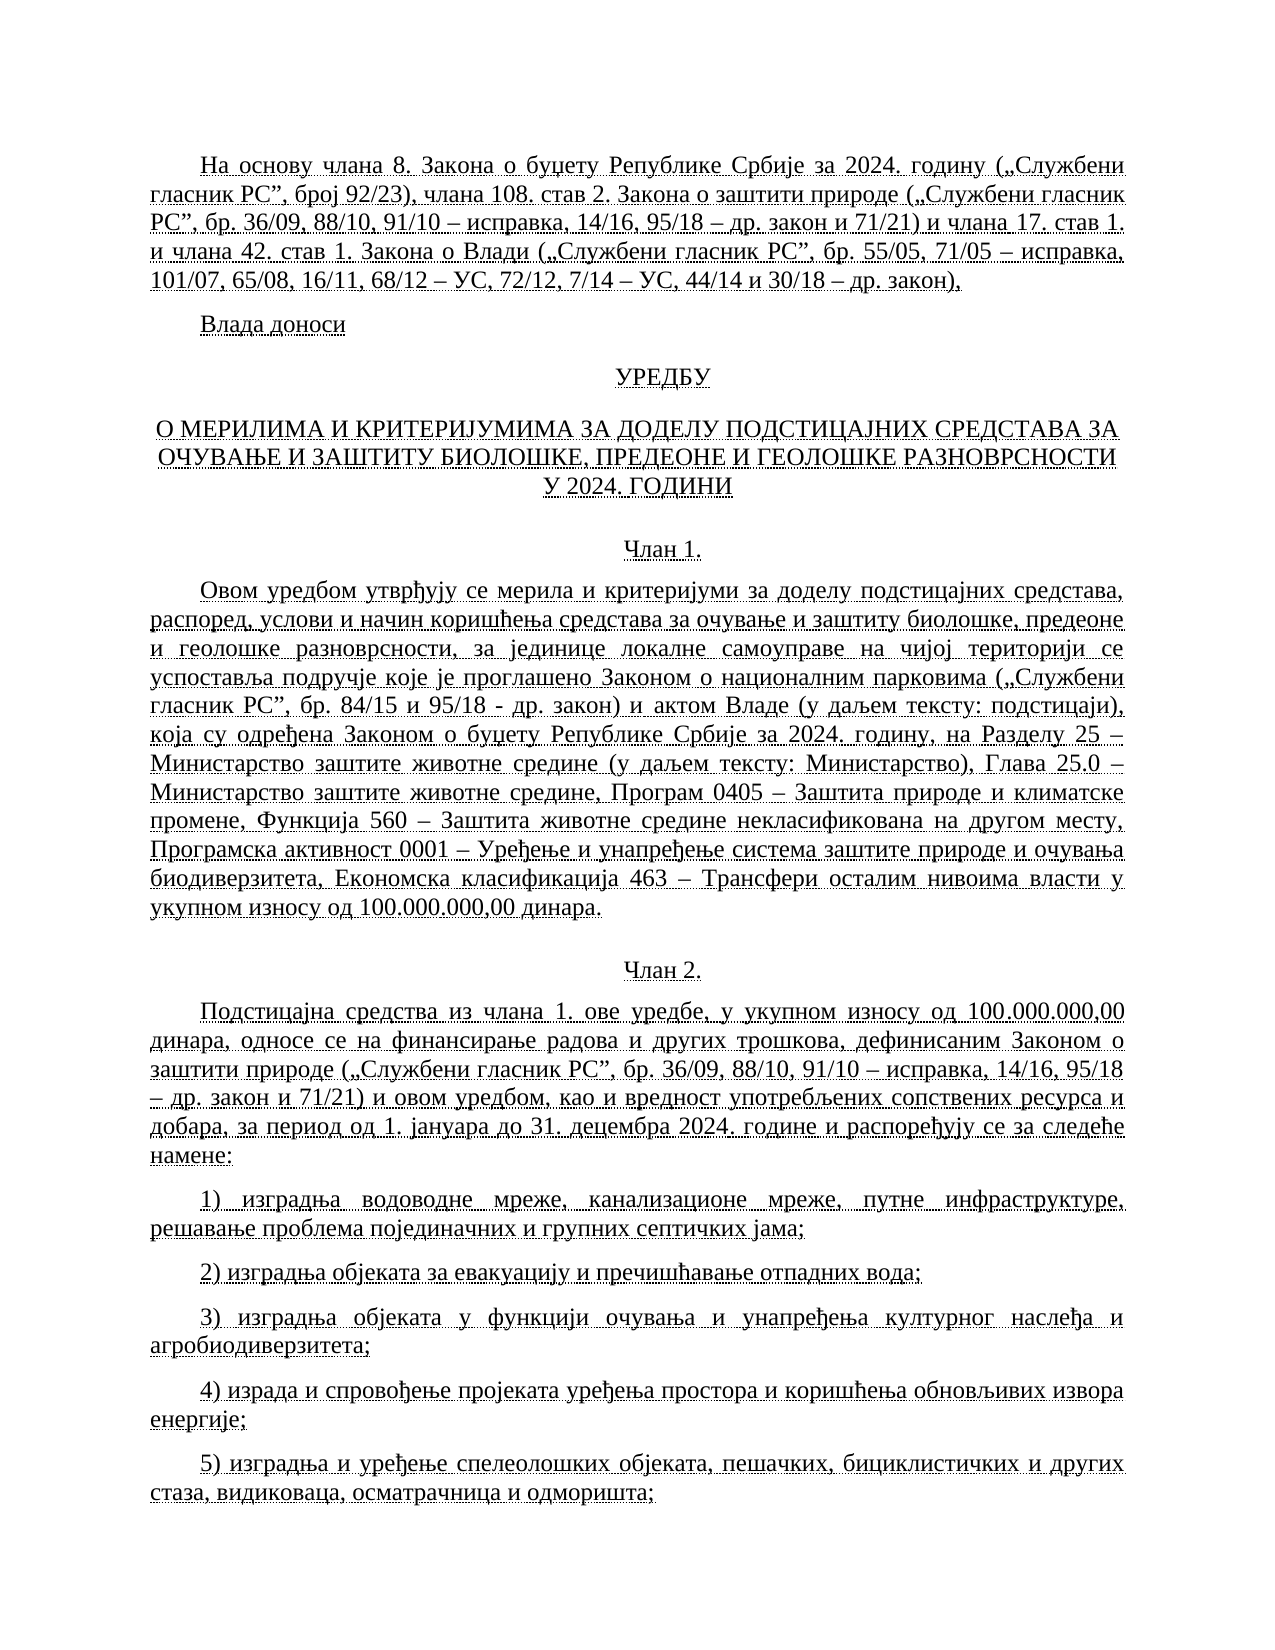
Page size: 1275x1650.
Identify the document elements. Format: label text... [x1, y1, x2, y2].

text 2) изградња објеката за евакуацију и пречишћавање отпадних вода; [150, 1257, 1125, 1286]
text Члан 1. [150, 534, 1125, 563]
text 5) изградња и уређење спелеолошких објеката, пешачких, бициклистичких и других стаза, видиковаца, осматрачница и одморишта; [150, 1448, 1125, 1506]
text 4) израда и спровођење пројеката уређења простора и коришћења обновљивих извора енергије; [150, 1375, 1125, 1432]
text На основу члана 8. Закона о буџету Републике Србије за 2024. годину („Службени гласник РС”, број 92/23), члана 108. став 2. Закона о заштити природе („Службени гласник РСˮ, бр. 36/09, 88/10, 91/10 – исправка, 14/16, 95/18 – др. закон и 71/21) и члана 17. став 1. и члана 42. став 1. Закона о Влади („Службени гласник РС”, бр. 55/05, 71/05 – исправка, 101/07, 65/08, 16/11, 68/12 – УС, 72/12, 7/14 – УС, 44/14 и 30/18 – др. закон), [150, 150, 1125, 294]
text Овом уредбом утврђују се мерила и критеријуми за доделу подстицајних средстава, распоред, услови и начин коришћења средстава за очување и заштиту биолошке, предеоне и геолошке разноврсности, за јединице локалне самоуправе на чијој територији се успоставља подручје које је проглашено Законом о националним парковима („Службени гласник РСˮ, бр. 84/15 и 95/18 - др. закон) и актом Владе (у даљем тексту: подстицаји), која су одређена Законом о буџету Републике Србије за 2024. годину, на Разделу 25 – Министарство заштите животне средине (у даљем тексту: Министарство), Глава 25.0 – Министарство заштите животне средине, Програм 0405 – Заштита природе и климатске промене, Функција 560 – Заштита животне средине некласификована на другом месту, Програмска активност 0001 – Уређење и унапређење система заштите природе и очувања биодиверзитета, Економска класификација 463 – Трансфери осталим нивоима власти у укупном износу од 100.000.000,00 динара. [150, 576, 1125, 921]
text Подстицајна средства из члана 1. ове уредбе, у укупном износу од 100.000.000,00 динара, односе се на финансирање радова и других трошкова, дефинисаним Законом о заштити природе („Службени гласник РСˮ, бр. 36/09, 88/10, 91/10 – исправка, 14/16, 95/18 – др. закон и 71/21) и овом уредбом, као и вредност употребљених сопствених ресурса и добара, за период од 1. јануара до 31. децембра 2024. године и распоређују се за следеће намене: [150, 996, 1125, 1169]
text О МЕРИЛИМА И КРИТЕРИЈУМИМА ЗА ДОДЕЛУ ПОДСТИЦАЈНИХ СРЕДСТАВА ЗА ОЧУВАЊЕ И ЗАШТИТУ БИОЛОШКЕ, ПРЕДЕОНЕ И ГЕОЛОШКЕ РАЗНОВРСНОСТИ У 2024. ГОДИНИ [150, 414, 1125, 500]
text Члан 2. [150, 955, 1125, 984]
text Влада доноси [150, 309, 1125, 338]
text УРЕДБУ [150, 362, 1125, 390]
text 1) изградња водоводне мреже, канализационе мреже, путне инфраструктуре, решавање проблема појединачних и групних септичких јама; [150, 1184, 1125, 1242]
text 3) изградња објеката у функцији очувања и унапређења културног наслеђа и агробиодиверзитета; [150, 1302, 1125, 1359]
